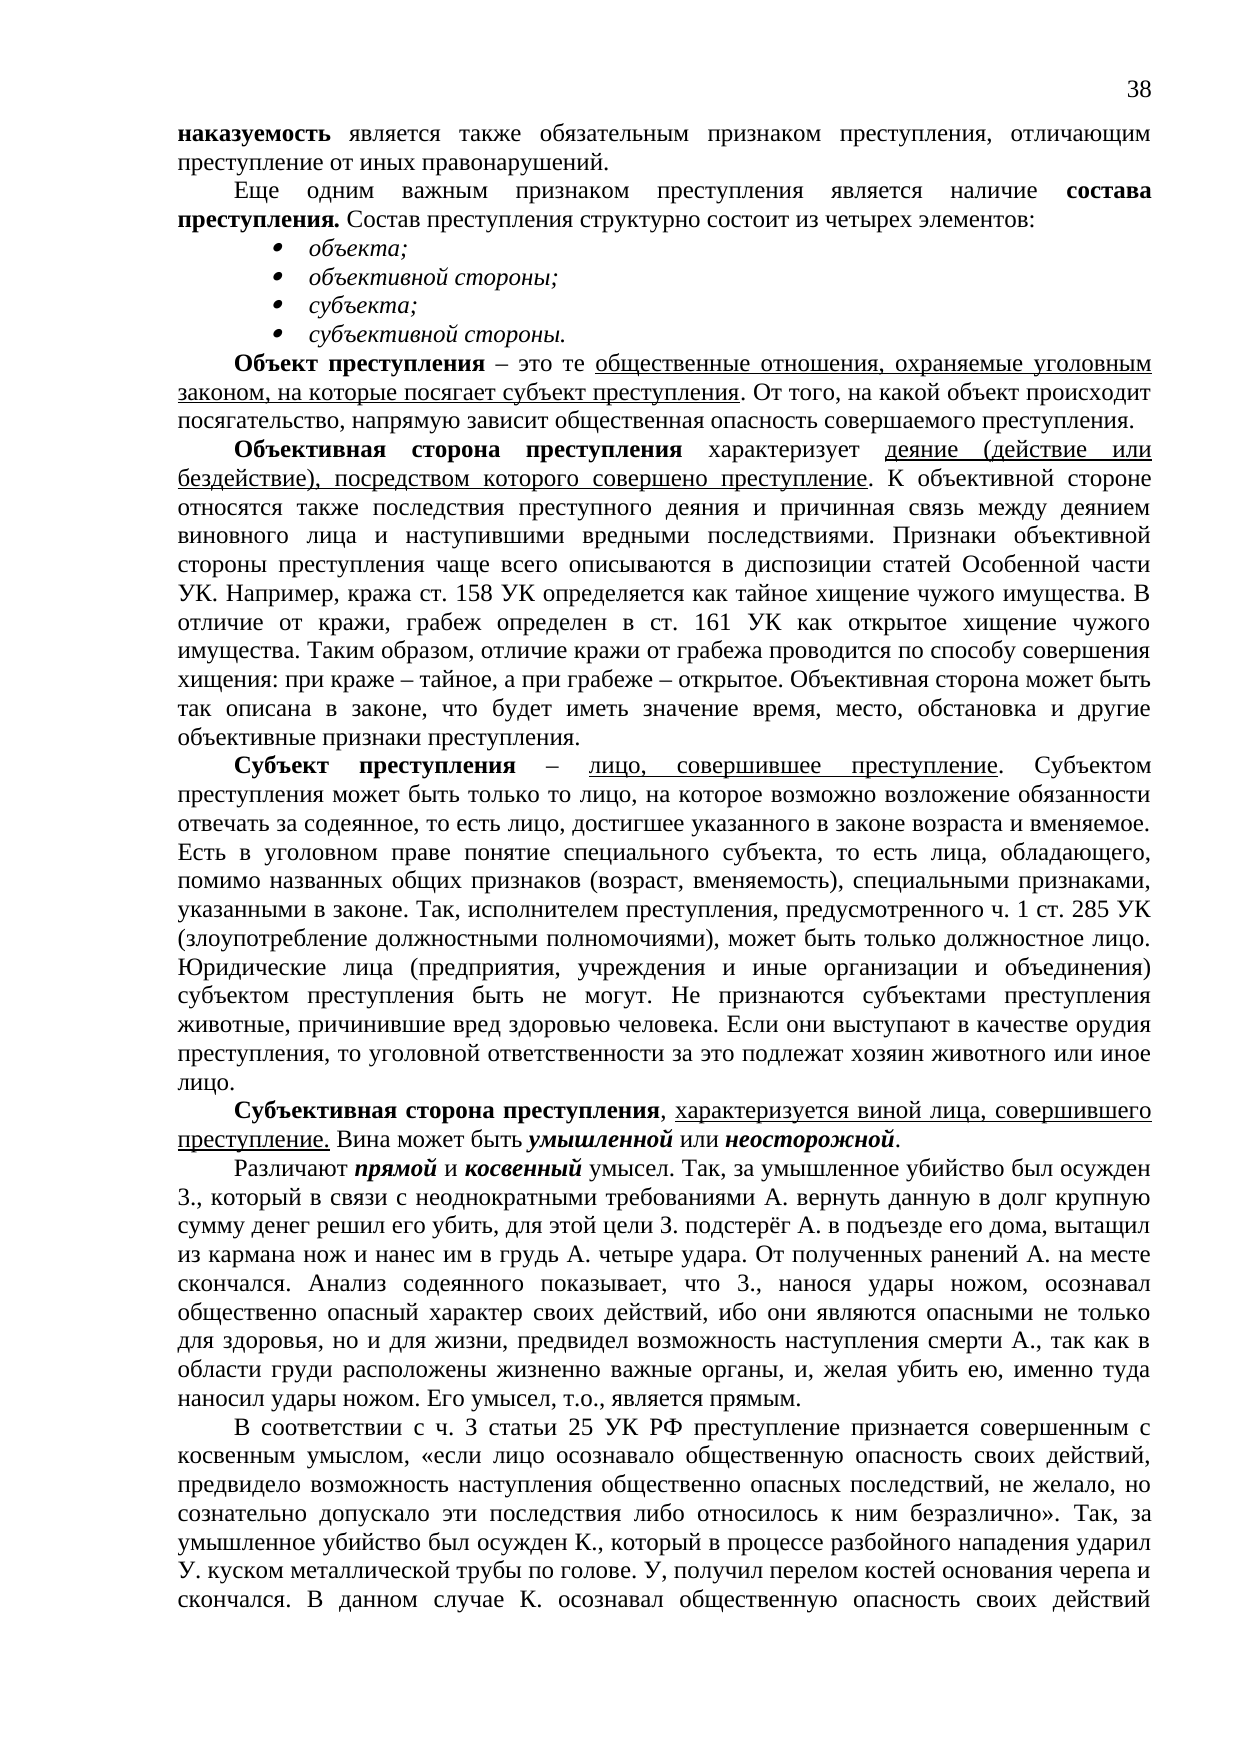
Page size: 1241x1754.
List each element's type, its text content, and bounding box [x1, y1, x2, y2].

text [177, 118, 1152, 176]
list объективной стороны; [271, 262, 1152, 291]
text Еще одним важным признаком преступления является наличие состава преступления. Состав преступления структурно состоит из четырех элементов: [177, 176, 1152, 233]
list субъекта; [271, 291, 1152, 319]
list субъективной стороны. [271, 319, 1152, 348]
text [177, 1412, 1152, 1613]
list объекта; [271, 233, 1152, 262]
text Субъективная сторона преступления, характеризуется виной лица, совершившего преступление. Вина может быть умышленной или неосторожной. [177, 1096, 1152, 1153]
text Объективная сторона преступления характеризует деяние (действие или бездействие), посредством которого совершено преступление. К объективной стороне относятся также последствия преступного деяния и причинная связь между деянием виновного лица и наступившими вредными последствиями. Признаки объективной стороны преступления чаще всего описываются в диспозиции статей Особенной части УК. Например, кража ст. 158 УК определяется как тайное хищение чужого имущества. В отличие от кражи, грабеж определен в ст. 161 УК как открытое хищение чужого имущества. Таким образом, отличие кражи от грабежа проводится по способу совершения хищения: при краже – тайное, а при грабеже – открытое. Объективная сторона может быть так описана в законе, что будет иметь значение время, место, обстановка и другие объективные признаки преступления. [177, 434, 1152, 751]
text Объект преступления – это те общественные отношения, охраняемые уголовным законом, на которые посягает субъект преступления. От того, на какой объект происходит посягательство, напрямую зависит общественная опасность совершаемого преступления. [177, 348, 1152, 434]
text Различают прямой и косвенный умысел. Так, за умышленное убийство был осужден 3., который в связи с неоднократными требованиями А. вернуть данную в долг крупную сумму денег решил его убить, для этой цели З. подстерёг А. в подъезде его дома, вытащил из кармана нож и нанес им в грудь А. четыре удара. От полученных ранений А. на месте скончался. Анализ содеянного показывает, что 3., нанося удары ножом, осознавал общественно опасный характер своих действий, ибо они являются опасными не только для здоровья, но и для жизни, предвидел возможность наступления смерти А., так как в области груди расположены жизненно важные органы, и, желая убить ею, именно туда наносил удары ножом. Его умысел, т.о., является прямым. [177, 1153, 1152, 1412]
text Субъект преступления – лицо, совершившее преступление. Субъектом преступления может быть только то лицо, на которое возможно возложение обязанности отвечать за содеянное, то есть лицо, достигшее указанного в законе возраста и вменяемое. Есть в уголовном праве понятие специального субъекта, то есть лица, обладающего, помимо названных общих признаков (возраст, вменяемость), специальными признаками, указанными в законе. Так, исполнителем преступления, предусмотренного ч. 1 ст. 285 УК (злоупотребление должностными полномочиями), может быть только должностное лицо. Юридические лица (предприятия, учреждения и иные организации и объединения) субъектом преступления быть не могут. Не признаются субъектами преступления животные, причинившие вред здоровью человека. Если они выступают в качестве орудия преступления, то уголовной ответственности за это подлежат хозяин животного или иное лицо. [177, 751, 1152, 1096]
